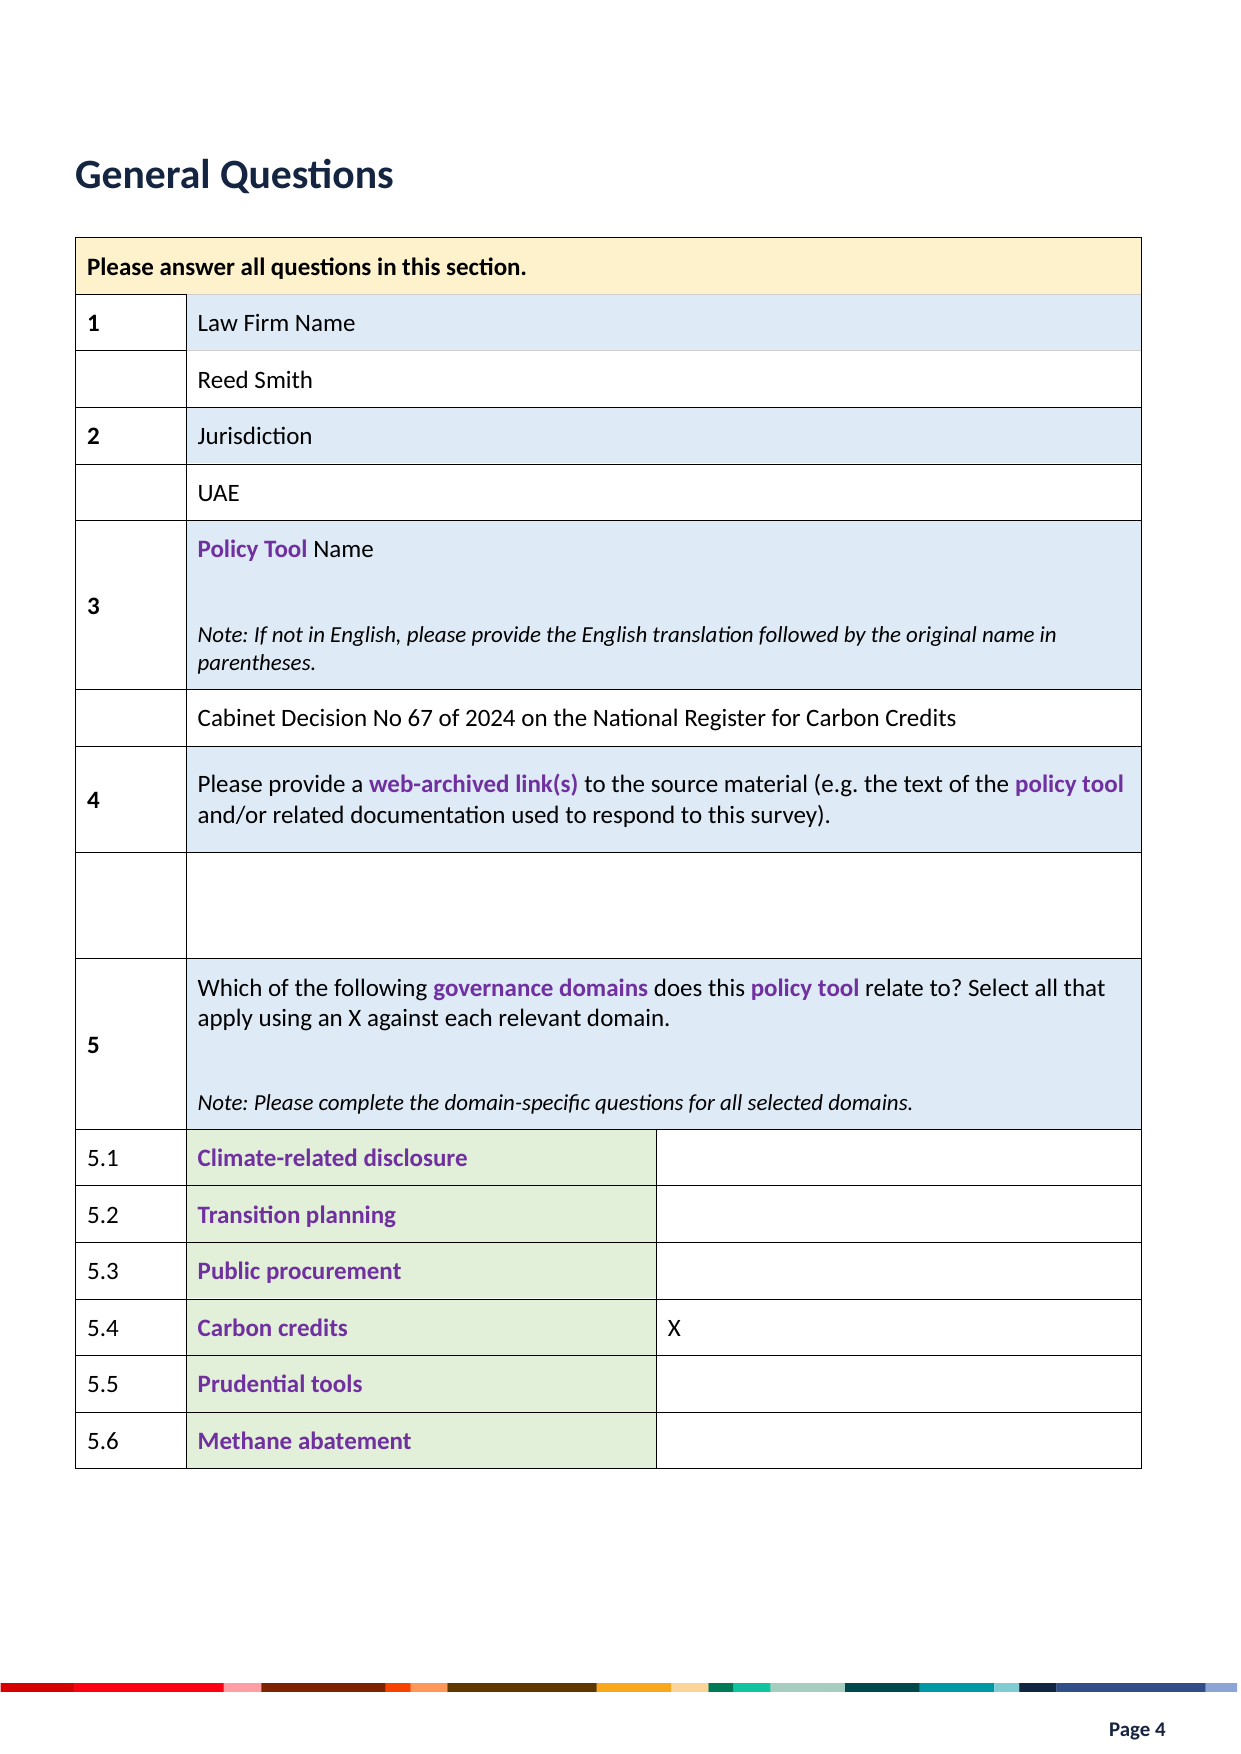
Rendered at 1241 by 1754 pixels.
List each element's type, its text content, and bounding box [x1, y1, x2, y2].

table_cell 5.3 [76, 1243, 186, 1298]
table_cell [76, 690, 186, 746]
picture [0, 1683, 1236, 1692]
table_cell Reed Smith [187, 351, 1141, 407]
table_cell Law Firm Name [187, 295, 1141, 350]
table_cell [657, 1186, 1141, 1242]
table_cell Prudential tools [187, 1356, 656, 1412]
table_cell Please provide a web-archived link(s) to the source material (e.g. the text of the policy tool and/or related documentation used to respond to this survey). [187, 747, 1141, 852]
table_cell [76, 853, 186, 958]
table_cell [657, 1243, 1141, 1298]
subtitle General Questions [75, 148, 1165, 199]
table_cell X [657, 1300, 1141, 1355]
table_cell Transition planning [187, 1186, 656, 1242]
table_cell 5.6 [76, 1413, 186, 1468]
table_cell 1 [76, 295, 186, 350]
table_cell Policy Tool Name Note: If not in English, please provide the English translation followed by the original name in parentheses. [187, 521, 1141, 689]
table_cell 5.4 [76, 1300, 186, 1355]
table_cell Public procurement [187, 1243, 656, 1298]
table_cell UAE [187, 465, 1141, 520]
table_header Please answer all questions in this section. [76, 238, 1141, 294]
table_cell 5 [76, 959, 186, 1129]
table_cell [657, 1413, 1141, 1468]
table_cell Climate-related disclosure [187, 1130, 656, 1185]
table_cell Jurisdiction [187, 408, 1141, 463]
table_cell Cabinet Decision No 67 of 2024 on the National Register for Carbon Credits [187, 690, 1141, 746]
table_cell [76, 465, 186, 520]
table_cell Methane abatement [187, 1413, 656, 1468]
table_cell Carbon credits [187, 1300, 656, 1355]
table_cell [187, 853, 1141, 958]
table_cell 2 [76, 408, 186, 463]
table_cell 5.1 [76, 1130, 186, 1185]
table_cell [76, 351, 186, 407]
table_cell [657, 1130, 1141, 1185]
table_cell 5.2 [76, 1186, 186, 1242]
table_cell Which of the following governance domains does this policy tool relate to? Select all that apply using an X against each relevant domain. Note: Please complete the domain-specific questions for all selected domains. [187, 959, 1141, 1129]
table_cell 5.5 [76, 1356, 186, 1412]
table_cell 4 [76, 747, 186, 852]
table_cell 3 [76, 521, 186, 689]
table_cell [657, 1356, 1141, 1412]
